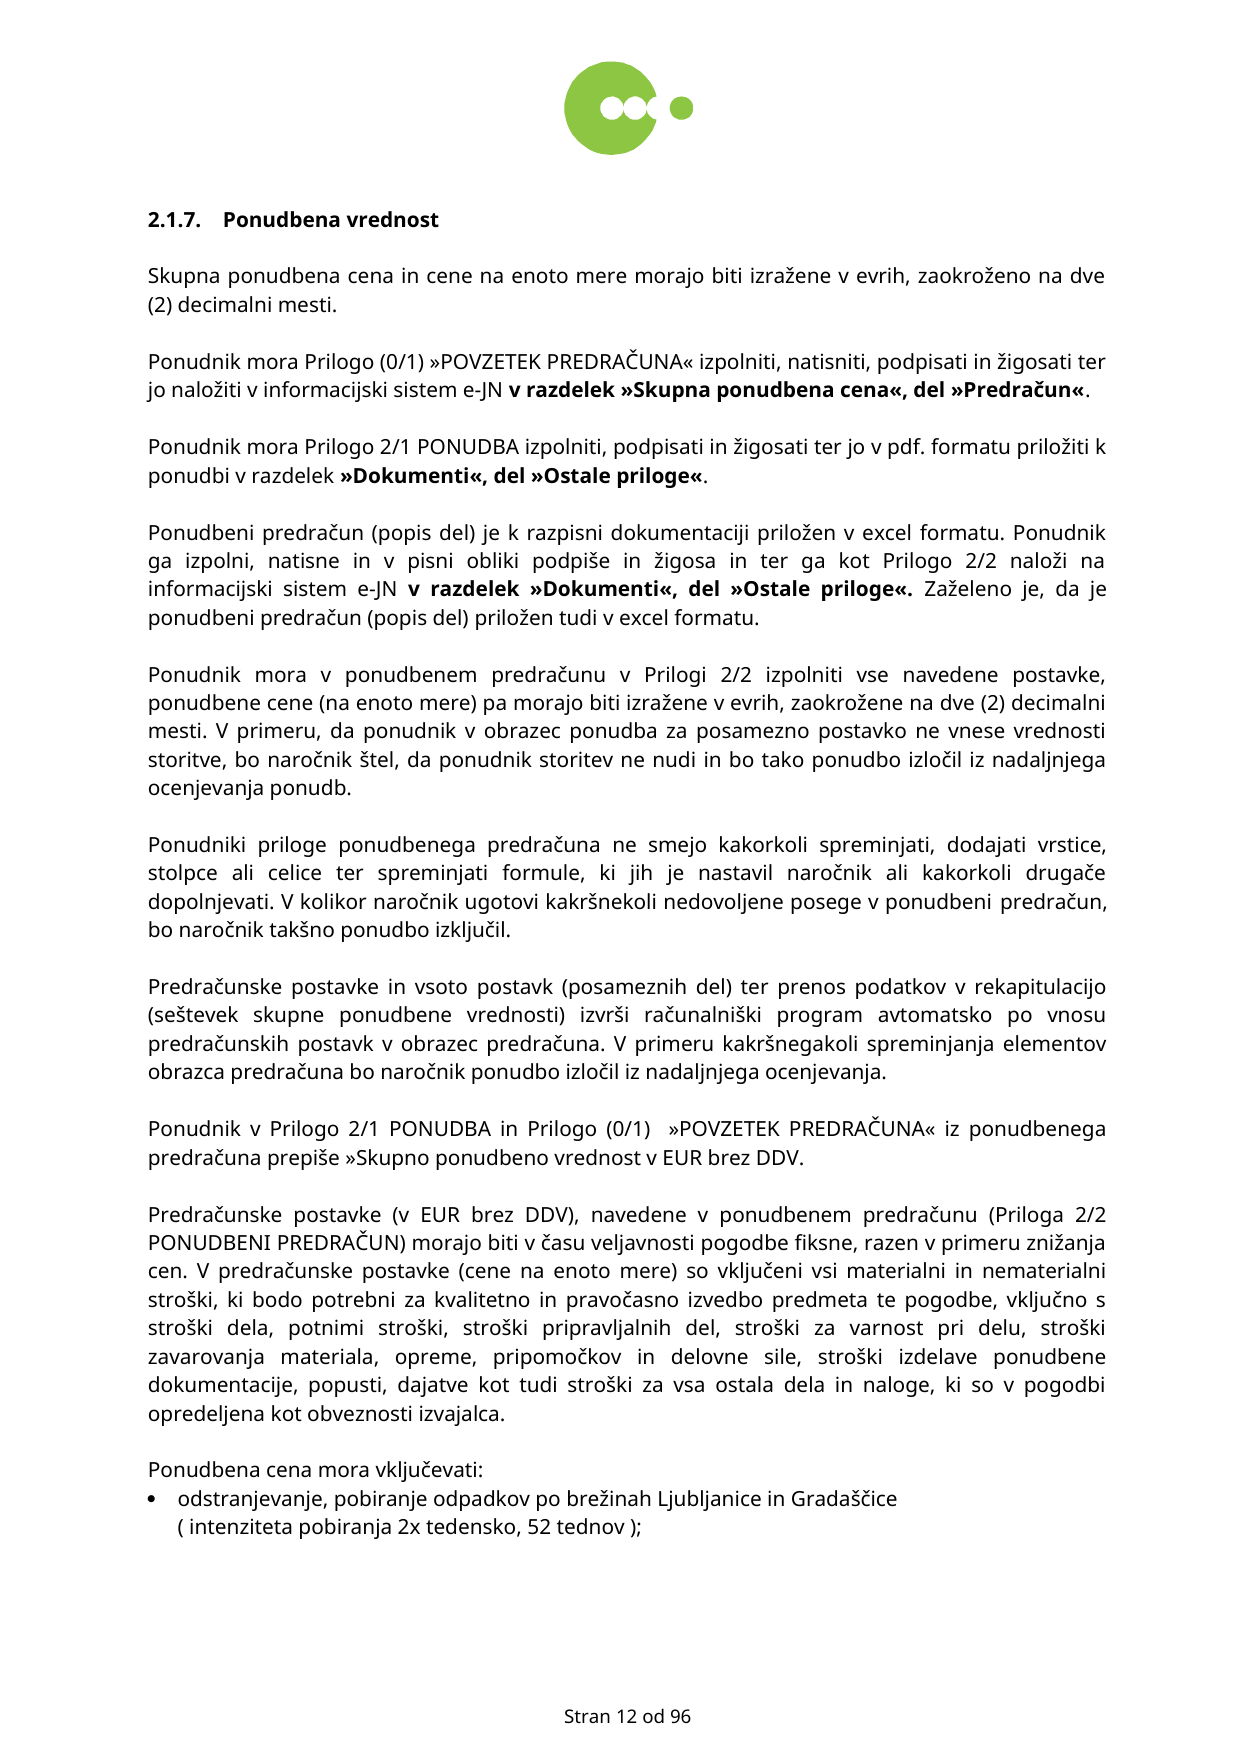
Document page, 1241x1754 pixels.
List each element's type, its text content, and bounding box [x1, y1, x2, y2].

text Ponudbeni predračun (popis del) je k razpisni dokumentaciji priložen v excel formatu. Ponudnik ga izpolni, natisne in v pisni obliki podpiše in žigosa in ter ga kot Prilogo 2/2 naloži na informacijski sistem e-JN v razdelek »Dokumenti«, del »Ostale priloge«. Zaželeno je, da je ponudbeni predračun (popis del) priložen tudi v excel formatu. [148, 518, 1107, 631]
text Ponudniki priloge ponudbenega predračuna ne smejo kakorkoli spreminjati, dodajati vrstice, stolpce ali celice ter spreminjati formule, ki jih je nastavil naročnik ali kakorkoli drugače dopolnjevati. V kolikor naročnik ugotovi kakršnekoli nedovoljene posege v ponudbeni predračun, bo naročnik takšno ponudbo izključil. [148, 830, 1107, 944]
text Ponudbena cena mora vključevati: [148, 1456, 1107, 1484]
text Ponudnik v Prilogo 2/1 PONUDBA in Prilogo (0/1) »POVZETEK PREDRAČUNA« iz ponudbenega predračuna prepiše »Skupno ponudbeno vrednost v EUR brez DDV. [148, 1114, 1107, 1171]
text Predračunske postavke in vsoto postavk (posameznih del) ter prenos podatkov v rekapitulacijo (seštevek skupne ponudbene vrednosti) izvrši računalniški program avtomatsko po vnosu predračunskih postavk v obrazec predračuna. V primeru kakršnegakoli spreminjanja elementov obrazca predračuna bo naročnik ponudbo izločil iz nadaljnjega ocenjevanja. [148, 972, 1107, 1086]
text Ponudnik mora Prilogo 2/1 PONUDBA izpolniti, podpisati in žigosati ter jo v pdf. formatu priložiti k ponudbi v razdelek »Dokumenti«, del »Ostale priloge«. [148, 432, 1107, 489]
text ( intenziteta pobiranja 2x tedensko, 52 tednov ); [148, 1512, 1107, 1541]
text Skupna ponudbena cena in cene na enoto mere morajo biti izražene v evrih, zaokroženo na dve (2) decimalni mesti. [148, 262, 1107, 318]
text Ponudnik mora Prilogo (0/1) »POVZETEK PREDRAČUNA« izpolniti, natisniti, podpisati in žigosati ter jo naložiti v informacijski sistem e-JN v razdelek »Skupna ponudbena cena«, del »Predračun«. [148, 347, 1107, 404]
list odstranjevanje, pobiranje odpadkov po brežinah Ljubljanice in Gradaščice [148, 1484, 1107, 1512]
list Ponudbena vrednost [148, 205, 1107, 233]
text Ponudnik mora v ponudbenem predračunu v Prilogi 2/2 izpolniti vse navedene postavke, ponudbene cene (na enoto mere) pa morajo biti izražene v evrih, zaokrožene na dve (2) decimalni mesti. V primeru, da ponudnik v obrazec ponudba za posamezno postavko ne vnese vrednosti storitve, bo naročnik štel, da ponudnik storitev ne nudi in bo tako ponudbo izločil iz nadaljnjega ocenjevanja ponudb. [148, 660, 1107, 802]
text Predračunske postavke (v EUR brez DDV), navedene v ponudbenem predračunu (Priloga 2/2 PONUDBENI PREDRAČUN) morajo biti v času veljavnosti pogodbe fiksne, razen v primeru znižanja cen. V predračunske postavke (cene na enoto mere) so vključeni vsi materialni in nematerialni stroški, ki bodo potrebni za kvalitetno in pravočasno izvedbo predmeta te pogodbe, vključno s stroški dela, potnimi stroški, stroški pripravljalnih del, stroški za varnost pri delu, stroški zavarovanja materiala, opreme, pripomočkov in delovne sile, stroški izdelave ponudbene dokumentacije, popusti, dajatve kot tudi stroški za vsa ostala dela in naloge, ki so v pogodbi opredeljena kot obveznosti izvajalca. [148, 1200, 1107, 1427]
